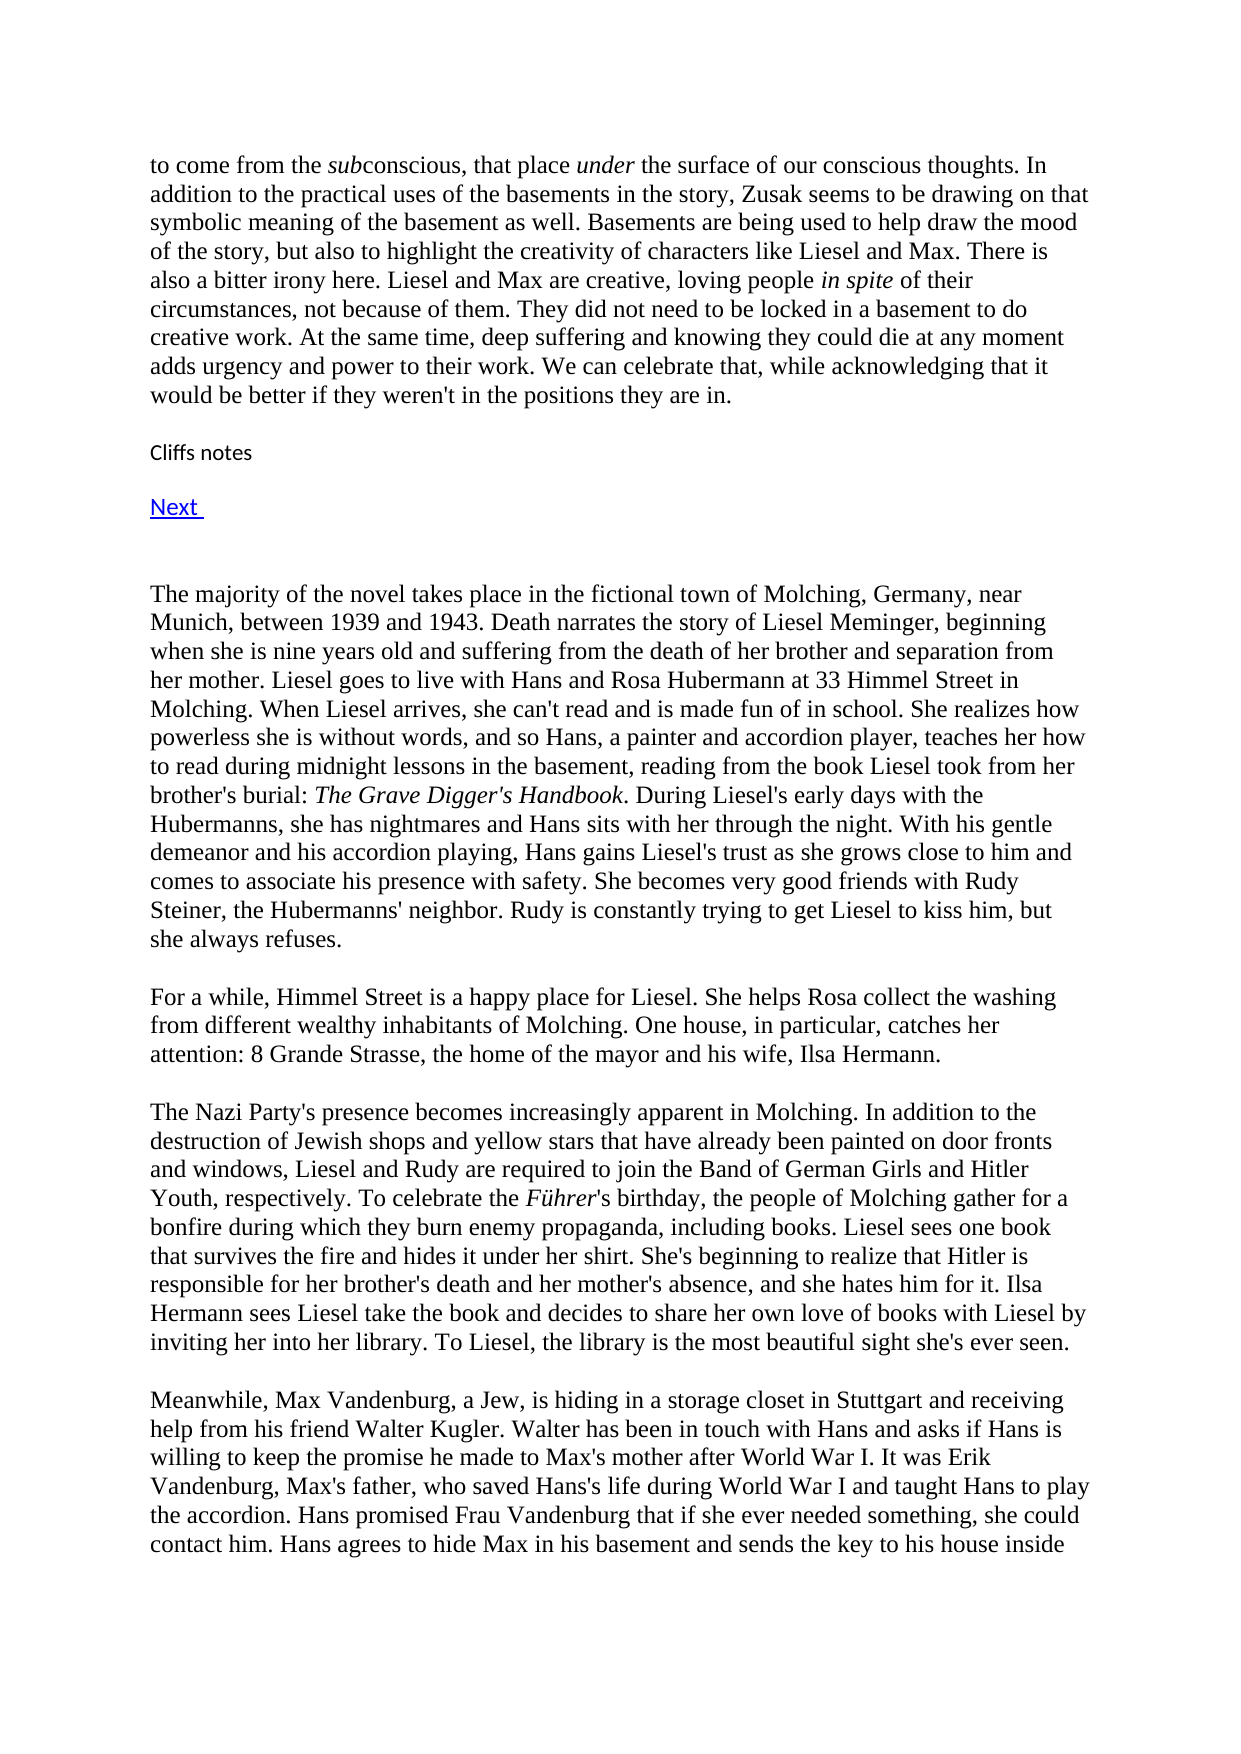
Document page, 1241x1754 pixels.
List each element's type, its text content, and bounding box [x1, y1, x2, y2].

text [150, 150, 1090, 409]
text The Nazi Party's presence becomes increasingly apparent in Molching. In addition to the destruction of Jewish shops and yellow stars that have already been painted on door fronts and windows, Liesel and Rudy are required to join the Band of German Girls and Hitler Youth, respectively. To celebrate the Führer's birthday, the people of Molching gather for a bonfire during which they burn enemy propaganda, including books. Liesel sees one book that survives the fire and hides it under her shirt. She's beginning to realize that Hitler is responsible for her brother's death and her mother's absence, and she hates him for it. Ilsa Hermann sees Liesel take the book and decides to share her own love of books with Liesel by inviting her into her library. To Liesel, the library is the most beautiful sight she's ever seen. [150, 1097, 1090, 1356]
text For a while, Himmel Street is a happy place for Liesel. She helps Rosa collect the washing from different wealthy inhabitants of Molching. One house, in particular, catches her attention: 8 Grande Strasse, the home of the mayor and his wife, Ilsa Hermann. [150, 982, 1090, 1068]
text The majority of the novel takes place in the fictional town of Molching, Germany, near Munich, between 1939 and 1943. Death narrates the story of Liesel Meminger, beginning when she is nine years old and suffering from the death of her brother and separation from her mother. Liesel goes to live with Hans and Rosa Hubermann at 33 Himmel Street in Molching. When Liesel arrives, she can't read and is made fun of in school. She realizes how powerless she is without words, and so Hans, a painter and accordion player, teaches her how to read during midnight lessons in the basement, reading from the book Liesel took from her brother's burial: The Grave Digger's Handbook. During Liesel's early days with the Hubermanns, she has nightmares and Hans sits with her through the night. With his gentle demeanor and his accordion playing, Hans gains Liesel's trust as she grows close to him and comes to associate his presence with safety. She becomes very good friends with Rudy Steiner, the Hubermanns' neighbor. Rudy is constantly trying to get Liesel to kiss him, but she always refuses. [150, 579, 1090, 952]
text Next [150, 491, 1090, 549]
text Cliffs notes [150, 438, 1090, 466]
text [150, 1385, 1090, 1557]
